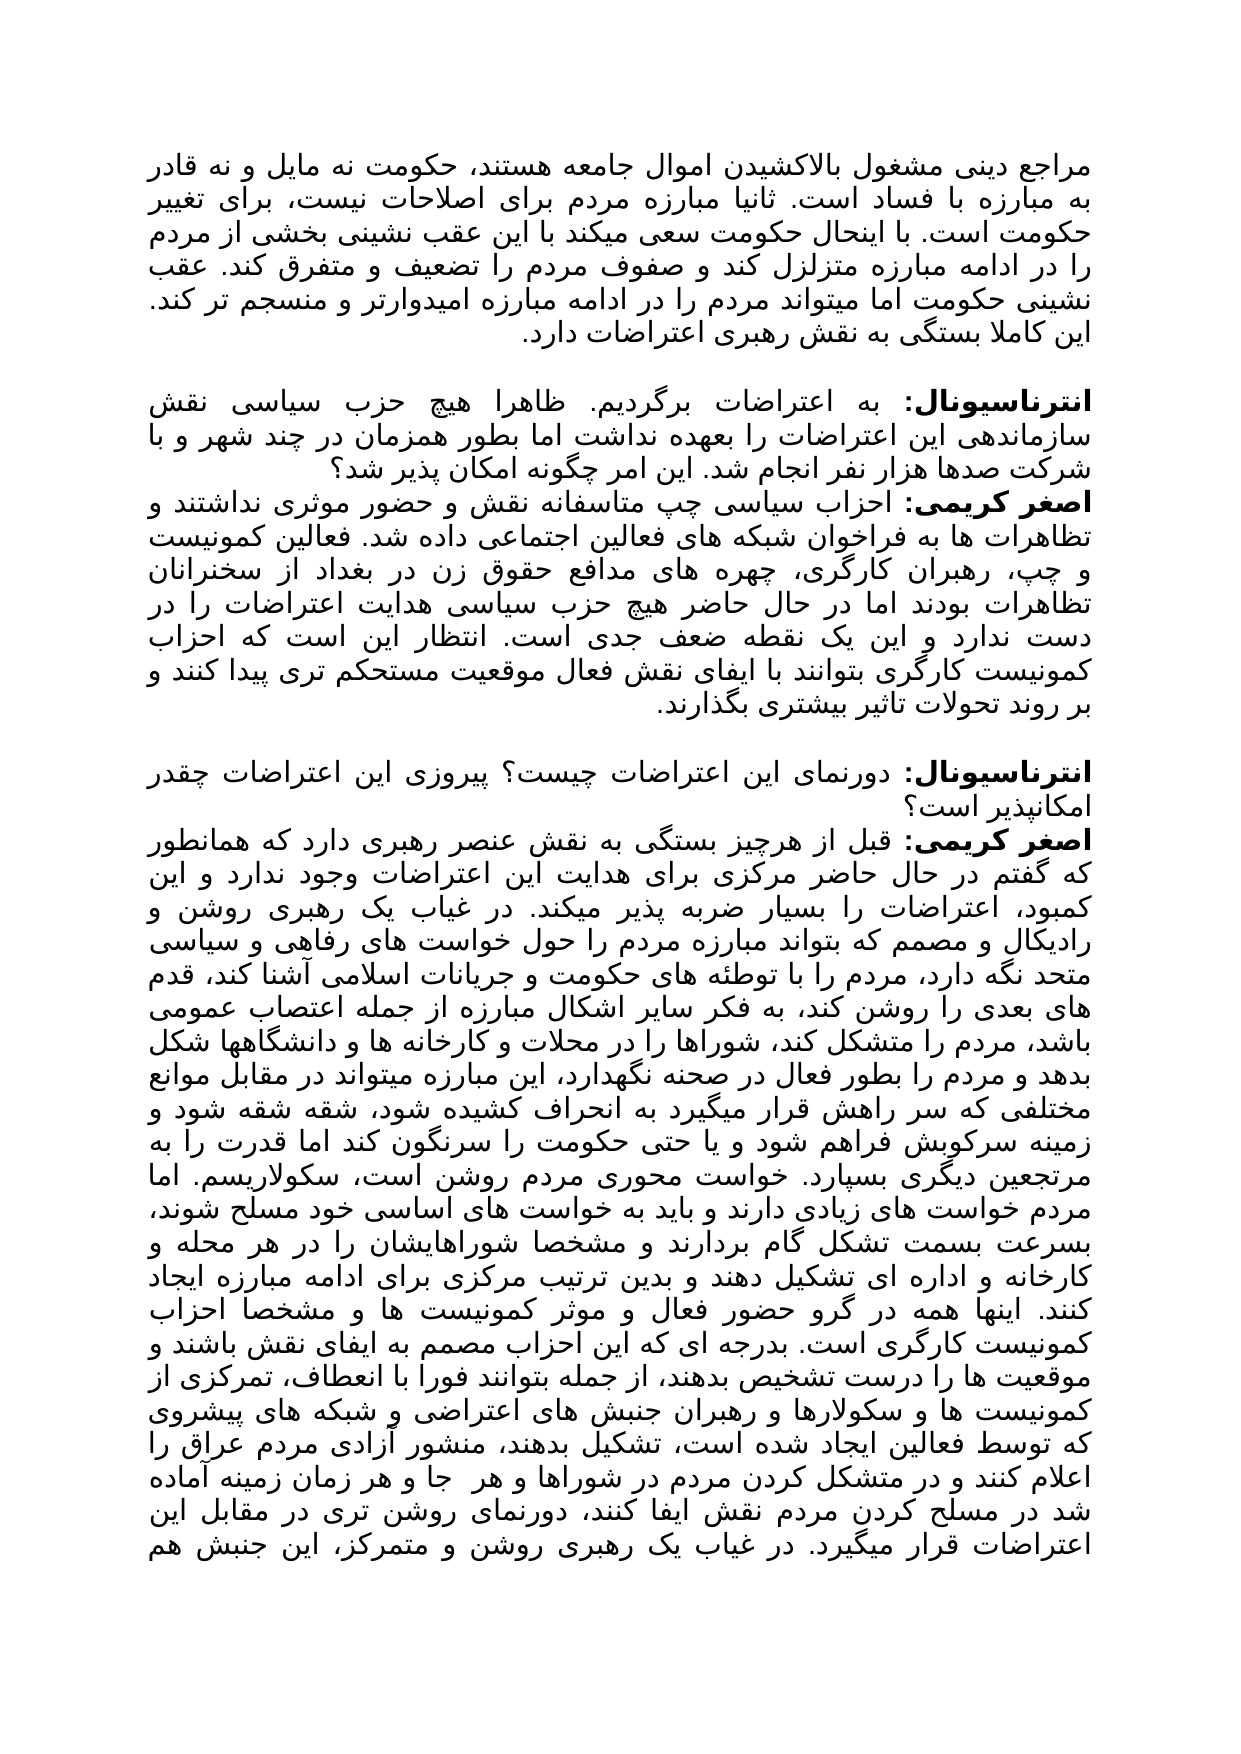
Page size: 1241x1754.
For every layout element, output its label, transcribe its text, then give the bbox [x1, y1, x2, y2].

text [148, 823, 1093, 1561]
text اصغر کریمی: احزاب سیاسی چپ متاسفانه نقش و حضور موثری نداشتند و تظاهرات ها به فراخوان شبکه های فعالین اجتماعی داده شد. فعالین کمونیست و چپ، رهبران کارگری، چهره های مدافع حقوق زن در بغداد از سخنرانان تظاهرات بودند اما در حال حاضر هیچ حزب سیاسی هدایت اعتراضات را در دست ندارد و این یک نقطه ضعف جدی است. انتظار این است که احزاب کمونیست کارگری بتوانند با ایفای نقش فعال موقعیت مستحکم تری پیدا کنند و بر روند تحولات تاثیر بیشتری بگذارند. [148, 485, 1093, 720]
text انترناسیونال: دورنمای این اعتراضات چیست؟ پیروزی این اعتراضات چقدر امکانپذیر است؟ [148, 756, 1093, 823]
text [148, 148, 1093, 349]
text انترناسیونال: به اعتراضات برگردیم. ظاهرا هیچ حزب سیاسی نقش سازماندهی این اعتراضات را بعهده نداشت اما بطور همزمان در چند شهر و با شرکت صدها هزار نفر انجام شد. این امر چگونه امکان پذیر شد؟ [148, 384, 1093, 485]
